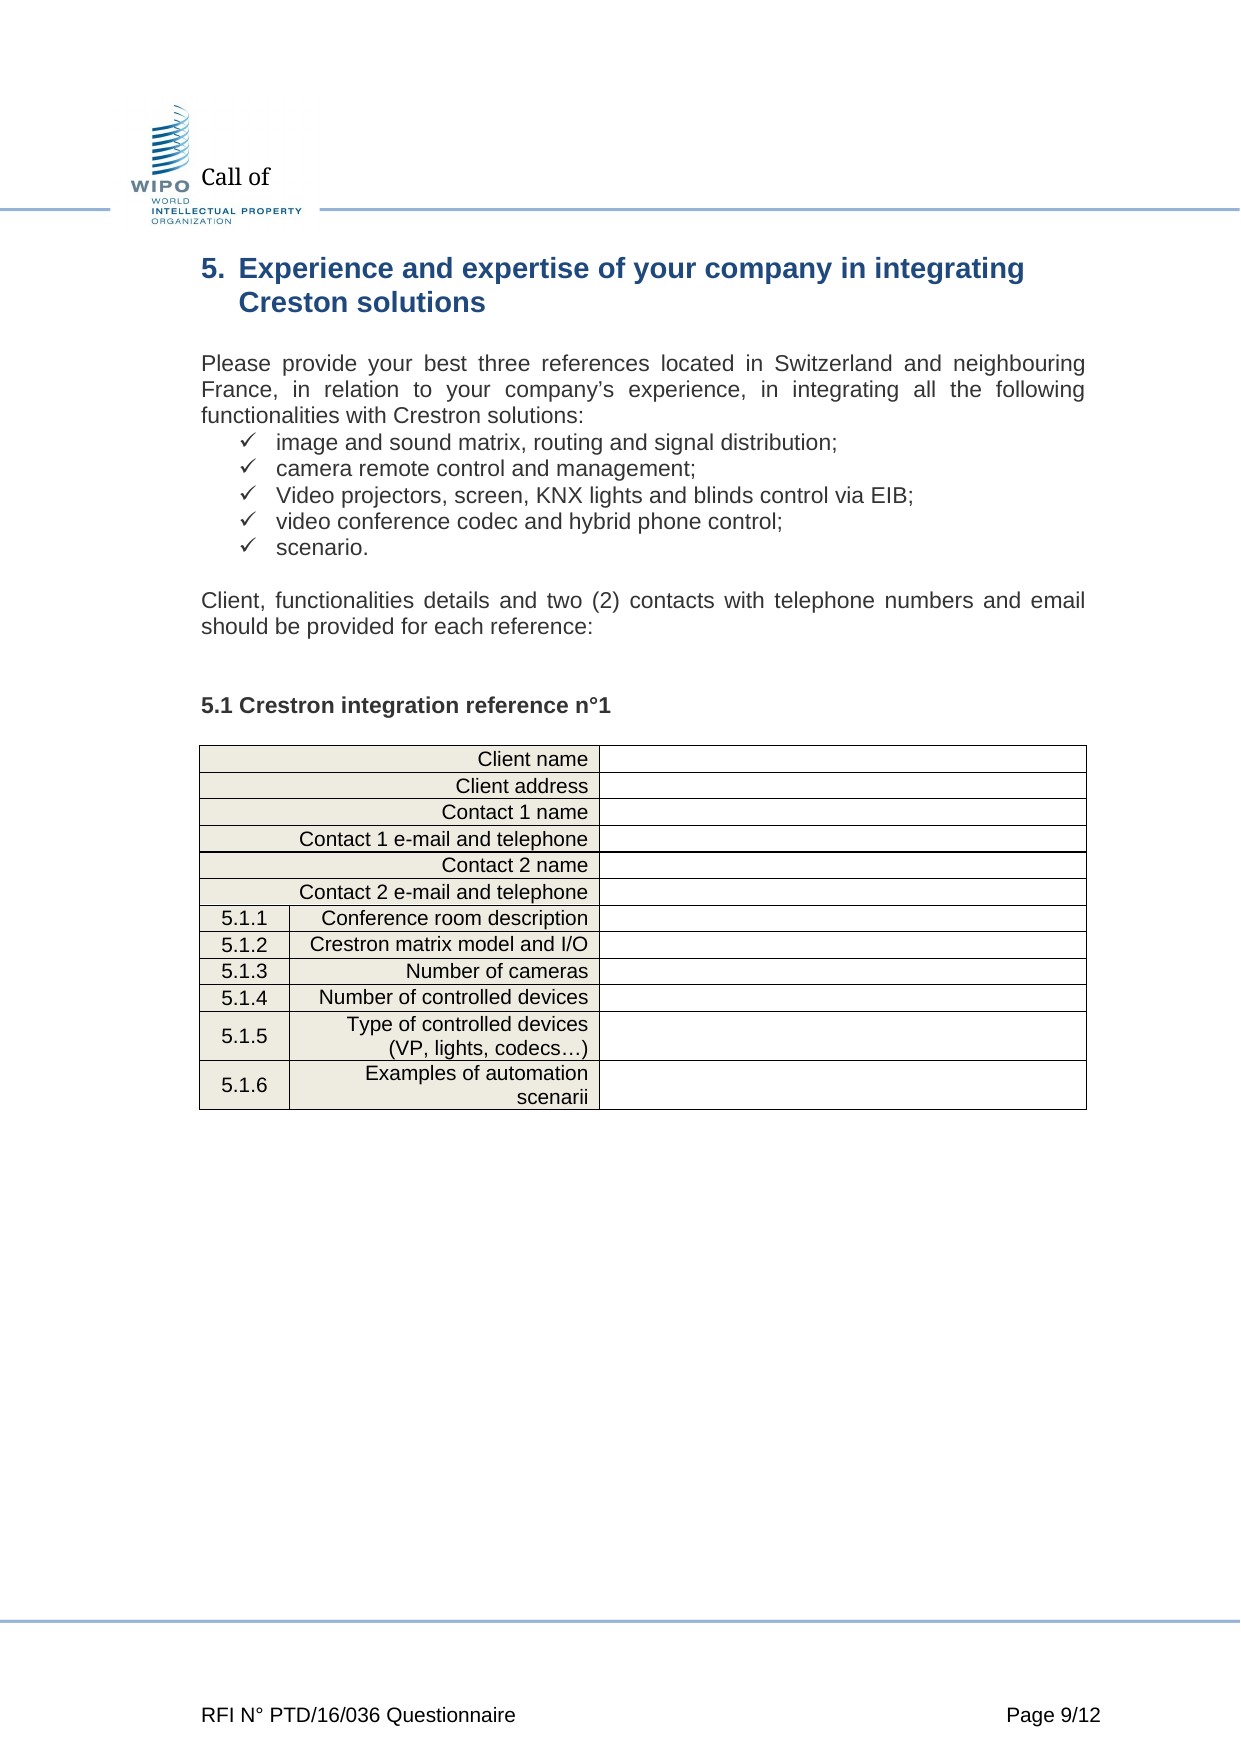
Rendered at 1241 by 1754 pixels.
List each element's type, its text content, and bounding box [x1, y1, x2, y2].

table_cell 5.1.1 [200, 906, 289, 931]
list image and sound matrix, routing and signal distribution; [238, 429, 1087, 455]
table_cell [600, 1061, 1086, 1109]
text 5.1 Crestron integration reference n°1 [201, 692, 1087, 719]
table_cell Conference room description [290, 906, 599, 931]
list video conference codec and hybrid phone control; [238, 508, 1087, 534]
table_cell 5.1.4 [200, 985, 289, 1011]
table_cell [600, 879, 1086, 904]
table_cell [600, 932, 1086, 958]
table_cell [600, 799, 1086, 825]
table_cell Contact 1 name [200, 799, 599, 825]
list camera remote control and management; [238, 455, 1087, 482]
table_cell Contact 1 e-mail and telephone [200, 826, 599, 851]
table_cell Examples of automation scenarii [290, 1061, 599, 1109]
subtitle Experience and expertise of your company in integrating Creston solutions [201, 217, 1087, 318]
table_cell 5.1.2 [200, 932, 289, 958]
table_cell Number of controlled devices [290, 985, 599, 1011]
table_cell [600, 826, 1086, 851]
table_cell Contact 2 name [200, 853, 599, 878]
list Video projectors, screen, KNX lights and blinds control via EIB; [238, 482, 1087, 508]
table_cell [600, 1012, 1086, 1060]
table_cell [600, 985, 1086, 1011]
table_cell Crestron matrix model and I/O [290, 932, 599, 958]
text Client, functionalities details and two (2) contacts with telephone numbers and email should be provided for each reference: [201, 587, 1087, 640]
table_cell Contact 2 e-mail and telephone [200, 879, 599, 904]
table_cell [600, 906, 1086, 931]
table_header [600, 746, 1086, 772]
table_cell Number of cameras [290, 959, 599, 984]
table_header Client name [200, 746, 599, 772]
table_cell 5.1.6 [200, 1061, 289, 1109]
table_cell 5.1.5 [200, 1012, 289, 1060]
list scenario. [238, 534, 1087, 561]
table_cell [600, 959, 1086, 984]
picture [110, 94, 320, 237]
table_cell Client address [200, 773, 599, 798]
table_cell [600, 853, 1086, 878]
table_cell 5.1.3 [200, 959, 289, 984]
table_cell Type of controlled devices (VP, lights, codecs…) [290, 1012, 599, 1060]
table_cell [600, 773, 1086, 798]
text Please provide your best three references located in Switzerland and neighbouring France, in relation to your company’s experience, in integrating all the following functionalities with Crestron solutions: [201, 350, 1087, 429]
